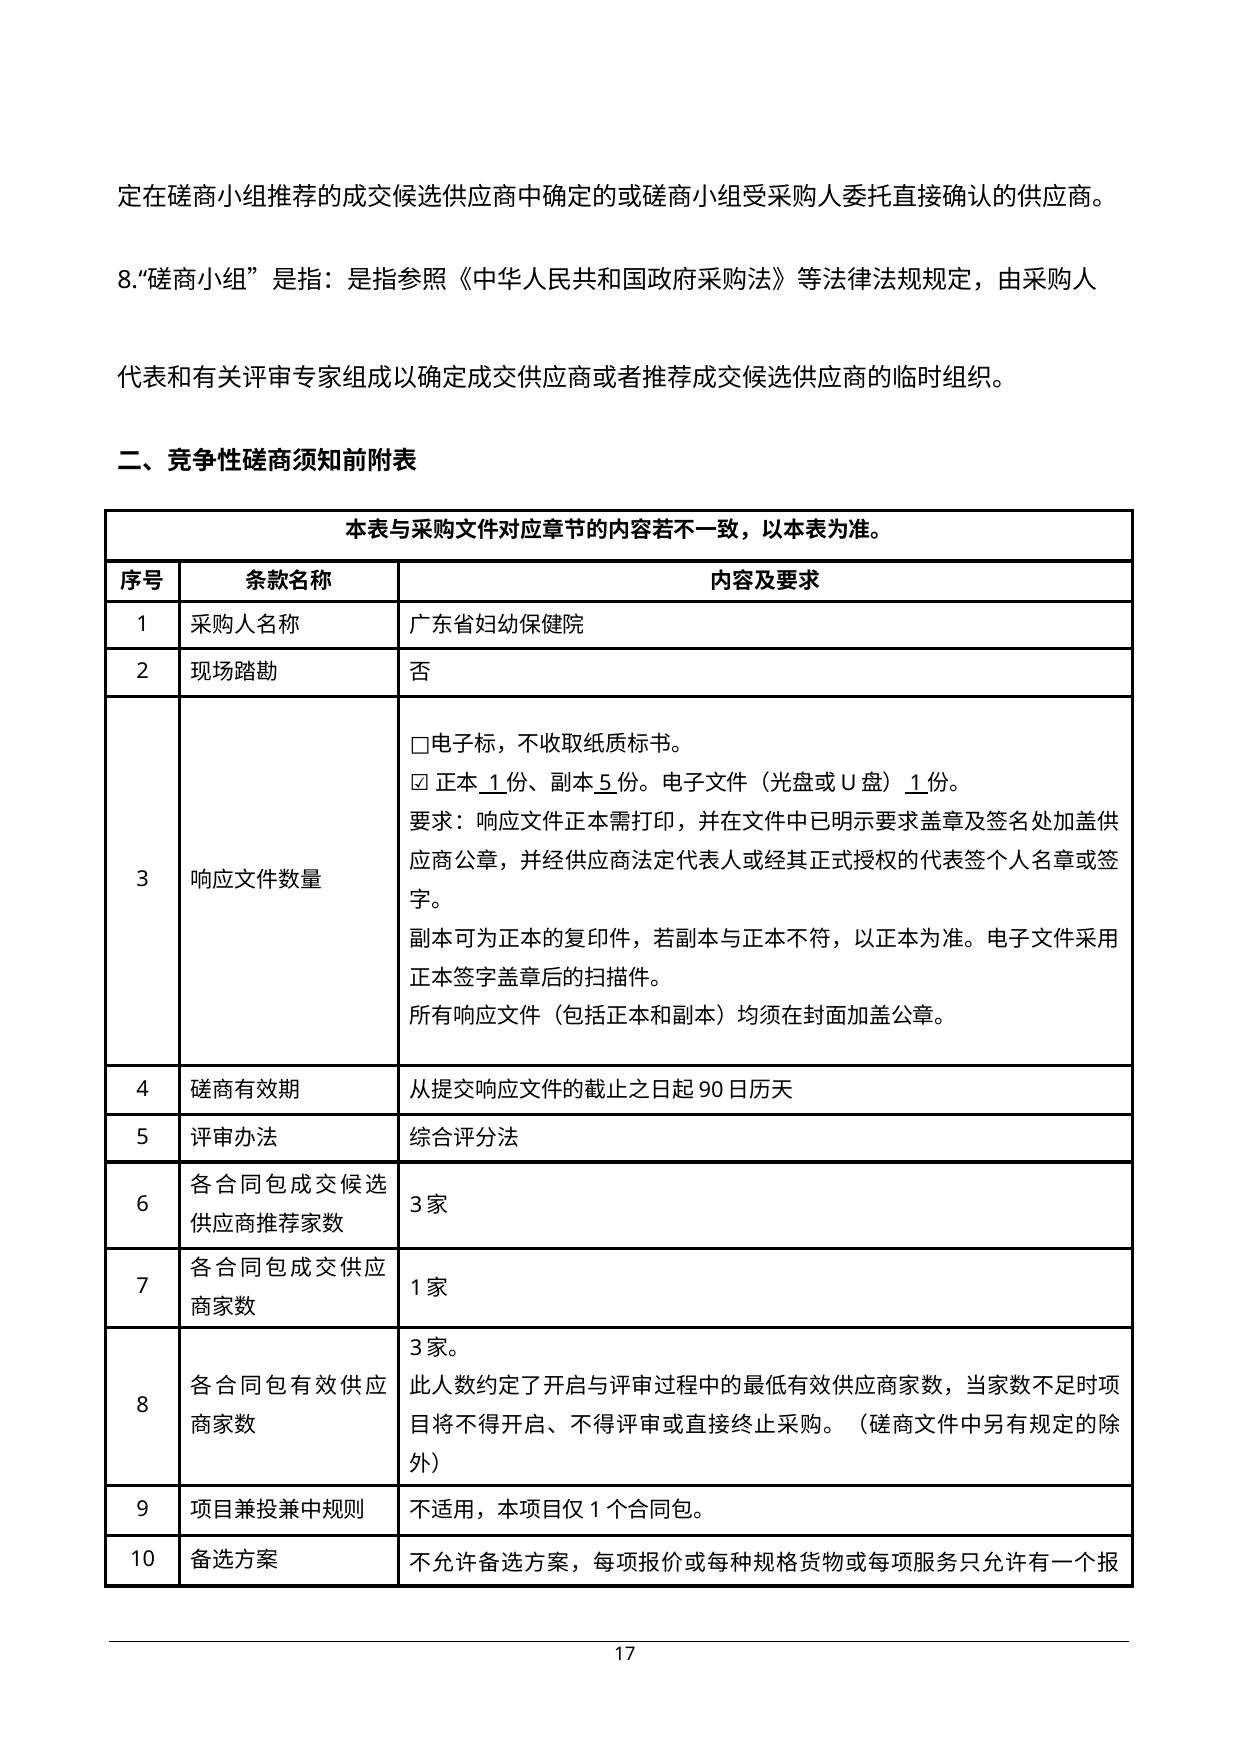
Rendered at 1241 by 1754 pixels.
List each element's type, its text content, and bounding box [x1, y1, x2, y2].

table_cell 否 [400, 650, 1131, 694]
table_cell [400, 1537, 1131, 1584]
table_cell 序号 [107, 563, 178, 600]
table_cell 各合同包有效供应商家数 [181, 1329, 397, 1483]
list 二、竞争性磋商须知前附表 [117, 426, 1120, 491]
table_cell 现场踏勘 [181, 650, 397, 694]
table_cell 从提交响应文件的截止之日起90日历天 [400, 1067, 1131, 1113]
table_cell 综合评分法 [400, 1116, 1131, 1160]
table_cell 各合同包成交供应商家数 [181, 1250, 397, 1326]
table_cell 2 [107, 650, 178, 694]
list 8.“磋商小组”是指：是指参照《中华人民共和国政府采购法》等法律法规规定，由采购人代表和有关评审专家组成以确定成交供应商或者推荐成交候选供应商的临时组织。 [117, 245, 1120, 408]
table_cell □电子标，不收取纸质标书。 ☑ 正本 1 份、副本 5 份。电子文件（光盘或U盘） 1 份。 要求：响应文件正本需打印，并在文件中已明示要求盖章及签名处加盖供应商公章，并经供应商法定代表人或经其正式授权的代表签个人名章或签字。 副本可为正本的复印件，若副本与正本不符，以正本为准。电子文件采用正本签字盖章后的扫描件。 所有响应文件（包括正本和副本）均须在封面加盖公章。 [400, 698, 1131, 1064]
table_cell 磋商有效期 [181, 1067, 397, 1113]
table_cell 备选方案 [181, 1537, 397, 1584]
table_cell 项目兼投兼中规则 [181, 1487, 397, 1534]
table_cell 1家 [400, 1250, 1131, 1326]
table_cell 内容及要求 [400, 563, 1131, 600]
table_cell 评审办法 [181, 1116, 397, 1160]
table_cell 3 [107, 698, 178, 1064]
table_cell 各合同包成交候选供应商推荐家数 [181, 1164, 397, 1247]
table_cell 响应文件数量 [181, 698, 397, 1064]
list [117, 162, 1120, 227]
table_cell 4 [107, 1067, 178, 1113]
table_cell 不适用，本项目仅1个合同包。 [400, 1487, 1131, 1534]
table_cell 10 [107, 1537, 178, 1584]
table_cell 3家 [400, 1164, 1131, 1247]
table_cell 9 [107, 1487, 178, 1534]
table_cell 7 [107, 1250, 178, 1326]
table_cell 采购人名称 [181, 603, 397, 647]
table_cell 条款名称 [181, 563, 397, 600]
table_cell 1 [107, 603, 178, 647]
table_cell 6 [107, 1164, 178, 1247]
table_cell 3家。 此人数约定了开启与评审过程中的最低有效供应商家数，当家数不足时项目将不得开启、不得评审或直接终止采购。（磋商文件中另有规定的除外） [400, 1329, 1131, 1483]
table_header 本表与采购文件对应章节的内容若不一致，以本表为准。 [107, 512, 1131, 559]
table_cell 5 [107, 1116, 178, 1160]
table_cell 广东省妇幼保健院 [400, 603, 1131, 647]
table_cell 8 [107, 1329, 178, 1483]
